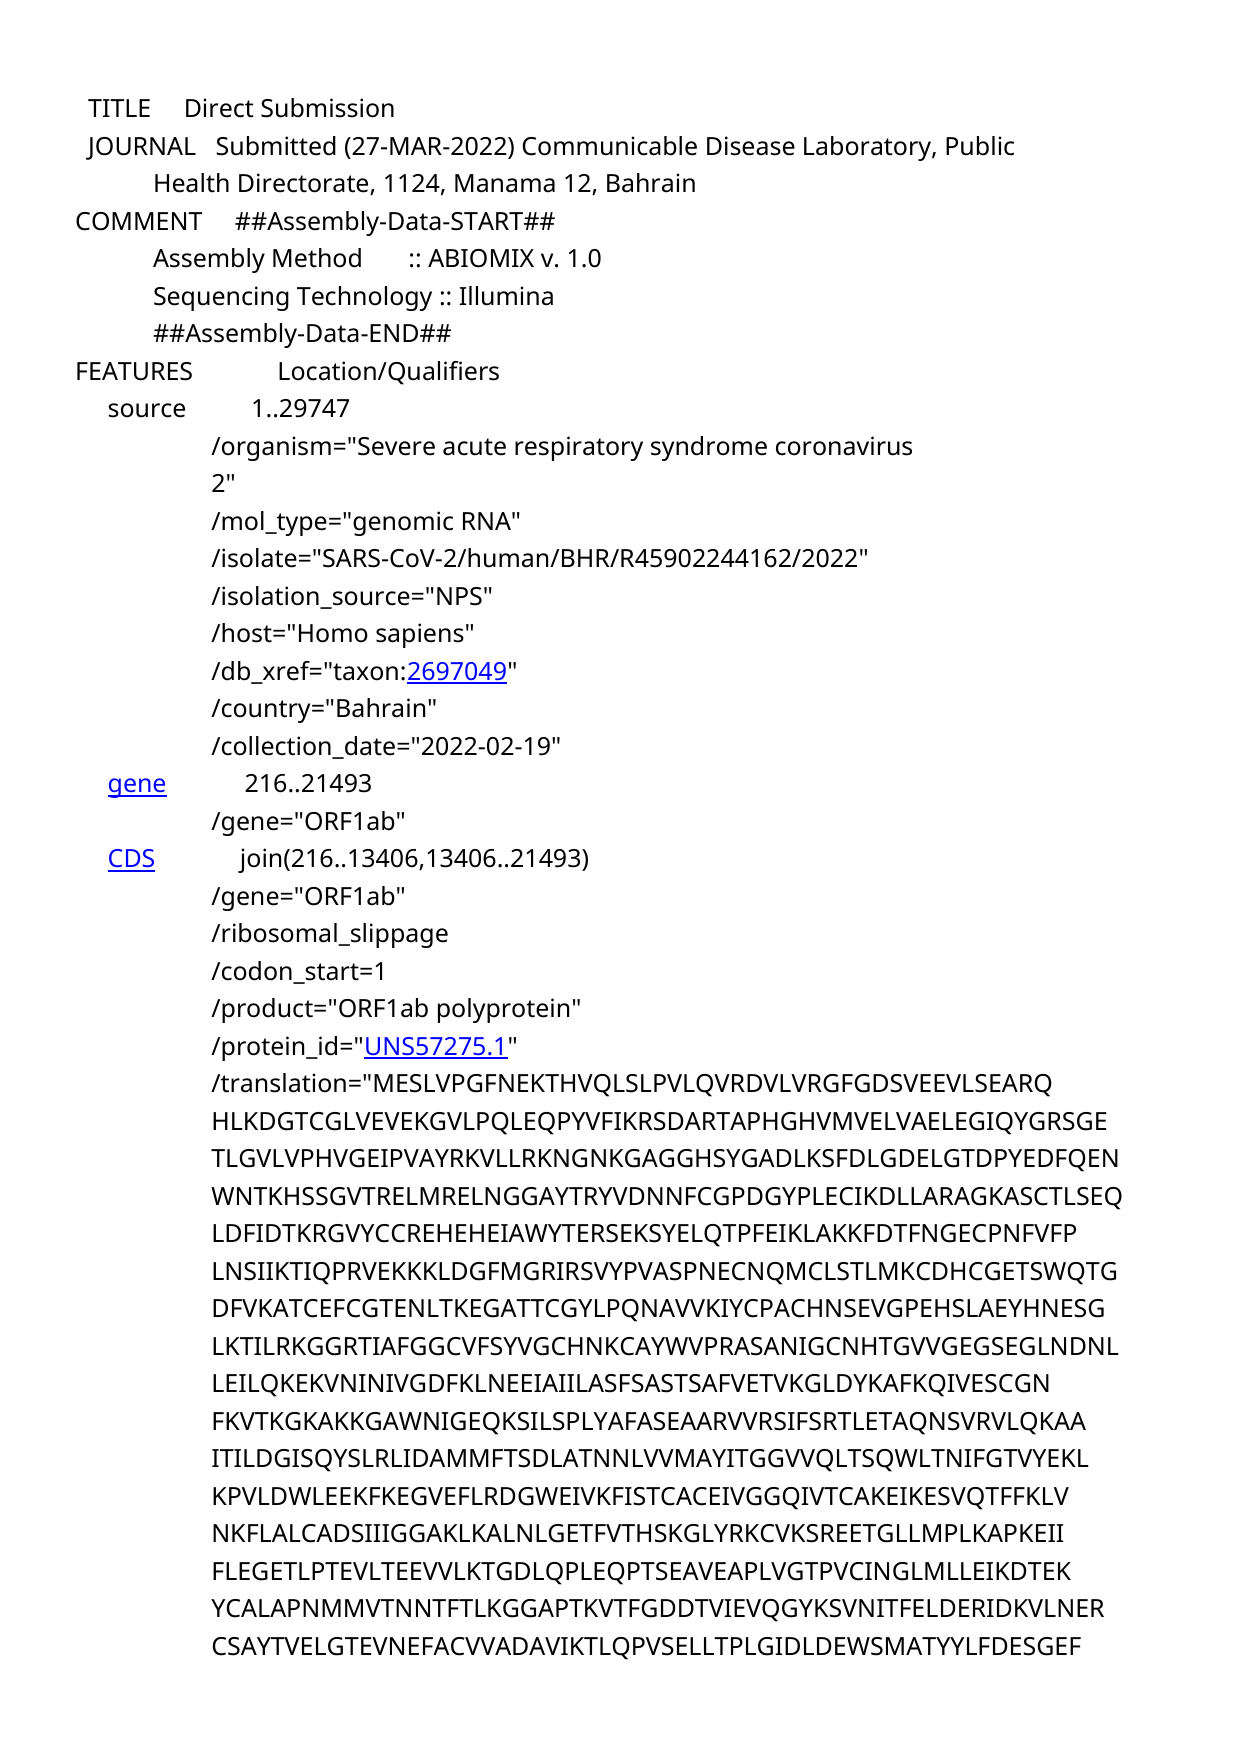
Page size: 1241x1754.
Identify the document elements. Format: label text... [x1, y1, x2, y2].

text /isolation_source="NPS" [75, 577, 1165, 614]
text /host="Homo sapiens" [75, 614, 1165, 652]
text /mol_type="genomic RNA" [75, 502, 1165, 539]
text LDFIDTKRGVYCCREHEHEIAWYTERSEKSYELQTPFEIKLAKKFDTFNGECPNFVFP [75, 1214, 1165, 1252]
text /codon_start=1 [75, 952, 1165, 989]
text 2" [75, 464, 1165, 502]
text ITILDGISQYSLRLIDAMMFTSDLATNNLVVMAYITGGVVQLTSQWLTNIFGTVYEKL [75, 1439, 1165, 1477]
text Health Directorate, 1124, Manama 12, Bahrain [75, 164, 1165, 202]
text LNSIIKTIQPRVEKKKLDGFMGRIRSVYPVASPNECNQMCLSTLMKCDHCGETSWQTG [75, 1252, 1165, 1289]
text /protein_id="UNS57275.1" [75, 1027, 1165, 1064]
text /product="ORF1ab polyprotein" [75, 989, 1165, 1027]
text CSAYTVELGTEVNEFACVVADAVIKTLQPVSELLTPLGIDLDEWSMATYYLFDESGEF [75, 1627, 1165, 1664]
text CDS join(216..13406,13406..21493) [75, 839, 1165, 877]
text DFVKATCEFCGTENLTKEGATTCGYLPQNAVVKIYCPACHNSEVGPEHSLAEYHNESG [75, 1289, 1165, 1327]
text /country="Bahrain" [75, 689, 1165, 727]
text TITLE Direct Submission [75, 89, 1165, 127]
text /gene="ORF1ab" [75, 877, 1165, 914]
text /db_xref="taxon:2697049" [75, 652, 1165, 689]
text /collection_date="2022-02-19" [75, 727, 1165, 764]
text source 1..29747 [75, 389, 1165, 427]
text TLGVLVPHVGEIPVAYRKVLLRKNGNKGAGGHSYGADLKSFDLGDELGTDPYEDFQEN [75, 1139, 1165, 1177]
text Sequencing Technology :: Illumina [75, 277, 1165, 314]
text HLKDGTCGLVEVEKGVLPQLEQPYVFIKRSDARTAPHGHVMVELVAELEGIQYGRSGE [75, 1102, 1165, 1139]
text FLEGETLPTEVLTEEVVLKTGDLQPLEQPTSEAVEAPLVGTPVCINGLMLLEIKDTEK [75, 1552, 1165, 1589]
text WNTKHSSGVTRELMRELNGGAYTRYVDNNFCGPDGYPLECIKDLLARAGKASCTLSEQ [75, 1177, 1165, 1214]
text /gene="ORF1ab" [75, 802, 1165, 839]
text Assembly Method :: ABIOMIX v. 1.0 [75, 239, 1165, 277]
text JOURNAL Submitted (27-MAR-2022) Communicable Disease Laboratory, Public [75, 127, 1165, 164]
text /organism="Severe acute respiratory syndrome coronavirus [75, 427, 1165, 464]
text FKVTKGKAKKGAWNIGEQKSILSPLYAFASEAARVVRSIFSRTLETAQNSVRVLQKAA [75, 1402, 1165, 1439]
text FEATURES Location/Qualifiers [75, 352, 1165, 389]
text KPVLDWLEEKFKEGVEFLRDGWEIVKFISTCACEIVGGQIVTCAKEIKESVQTFFKLV [75, 1477, 1165, 1514]
text YCALAPNMMVTNNTFTLKGGAPTKVTFGDDTVIEVQGYKSVNITFELDERIDKVLNER [75, 1589, 1165, 1627]
text gene 216..21493 [75, 764, 1165, 802]
text NKFLALCADSIIIGGAKLKALNLGETFVTHSKGLYRKCVKSREETGLLMPLKAPKEII [75, 1514, 1165, 1552]
text /translation="MESLVPGFNEKTHVQLSLPVLQVRDVLVRGFGDSVEEVLSEARQ [75, 1064, 1165, 1102]
text /isolate="SARS-CoV-2/human/BHR/R45902244162/2022" [75, 539, 1165, 577]
text COMMENT ##Assembly-Data-START## [75, 202, 1165, 239]
text /ribosomal_slippage [75, 914, 1165, 952]
text ##Assembly-Data-END## [75, 314, 1165, 352]
text LEILQKEKVNINIVGDFKLNEEIAIILASFSASTSAFVETVKGLDYKAFKQIVESCGN [75, 1364, 1165, 1402]
text LKTILRKGGRTIAFGGCVFSYVGCHNKCAYWVPRASANIGCNHTGVVGEGSEGLNDNL [75, 1327, 1165, 1364]
